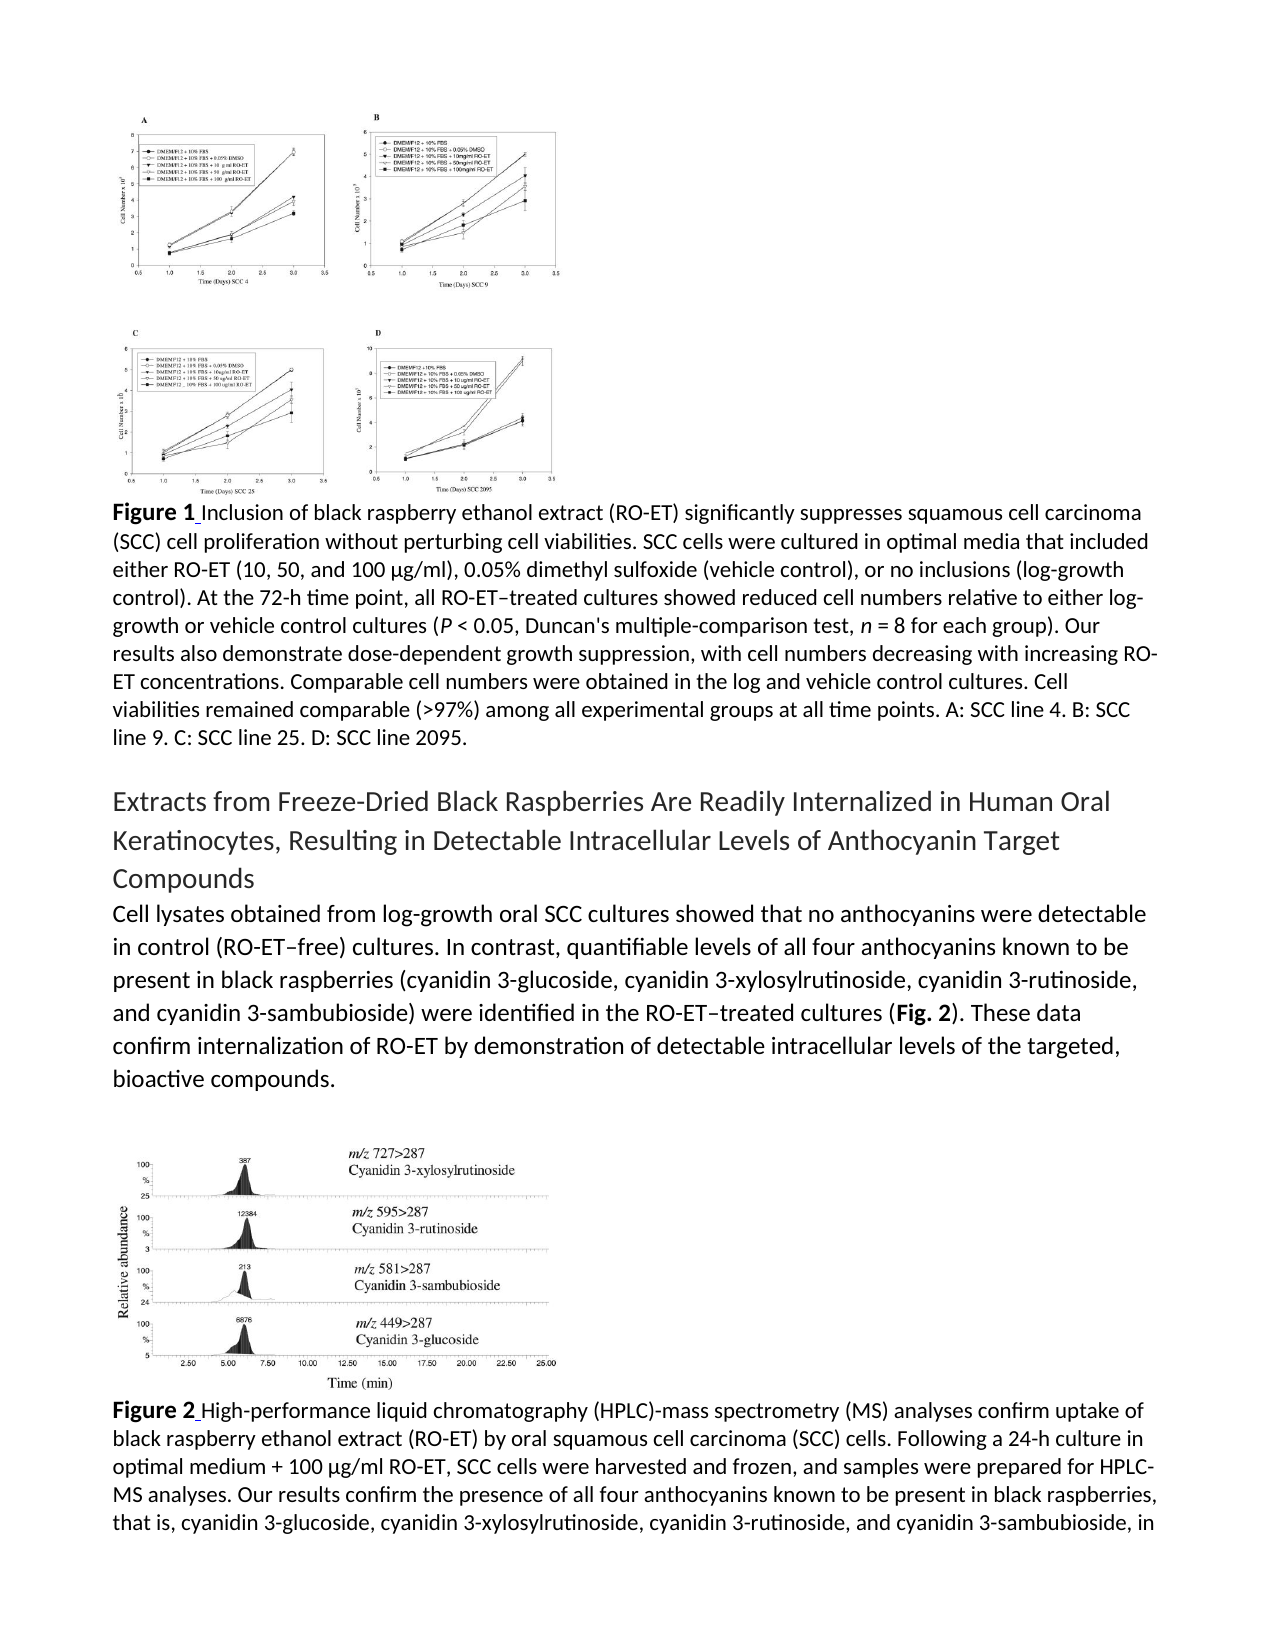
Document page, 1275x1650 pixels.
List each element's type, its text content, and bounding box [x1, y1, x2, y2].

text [112, 1394, 1162, 1536]
picture [112, 1143, 563, 1394]
text Figure 1 Inclusion of black raspberry ethanol extract (RO-ET) significantly suppresses squamous cell carcinoma (SCC) cell proliferation without perturbing cell viabilities. SCC cells were cultured in optimal media that included either RO-ET (10, 50, and 100 μg/ml), 0.05% dimethyl sulfoxide (vehicle control), or no inclusions (log-growth control). At the 72-h time point, all RO-ET–treated cultures showed reduced cell numbers relative to either log-growth or vehicle control cultures (P < 0.05, Duncan's multiple-comparison test, n = 8 for each group). Our results also demonstrate dose-dependent growth suppression, with cell numbers decreasing with increasing RO-ET concentrations. Comparable cell numbers were obtained in the log and vehicle control cultures. Cell viabilities remained comparable (>97%) among all experimental groups at all time points. A: SCC line 4. B: SCC line 9. C: SCC line 25. D: SCC line 2095. [112, 496, 1162, 751]
text Cell lysates obtained from log-growth oral SCC cultures showed that no anthocyanins were detectable in control (RO-ET–free) cultures. In contrast, quantifiable levels of all four anthocyanins known to be present in black raspberries (cyanidin 3-glucoside, cyanidin 3-xylosylrutinoside, cyanidin 3-rutinoside, and cyanidin 3-sambubioside) were identified in the RO-ET–treated cultures (Fig. 2). These data confirm internalization of RO-ET by demonstration of detectable intracellular levels of the targeted, bioactive compounds. [112, 899, 1162, 1094]
subtitle Extracts from Freeze-Dried Black Raspberries Are Readily Internalized in Human Oral Keratinocytes, Resulting in Detectable Intracellular Levels of Anthocyanin Target Compounds [112, 783, 1162, 896]
picture [112, 112, 563, 497]
